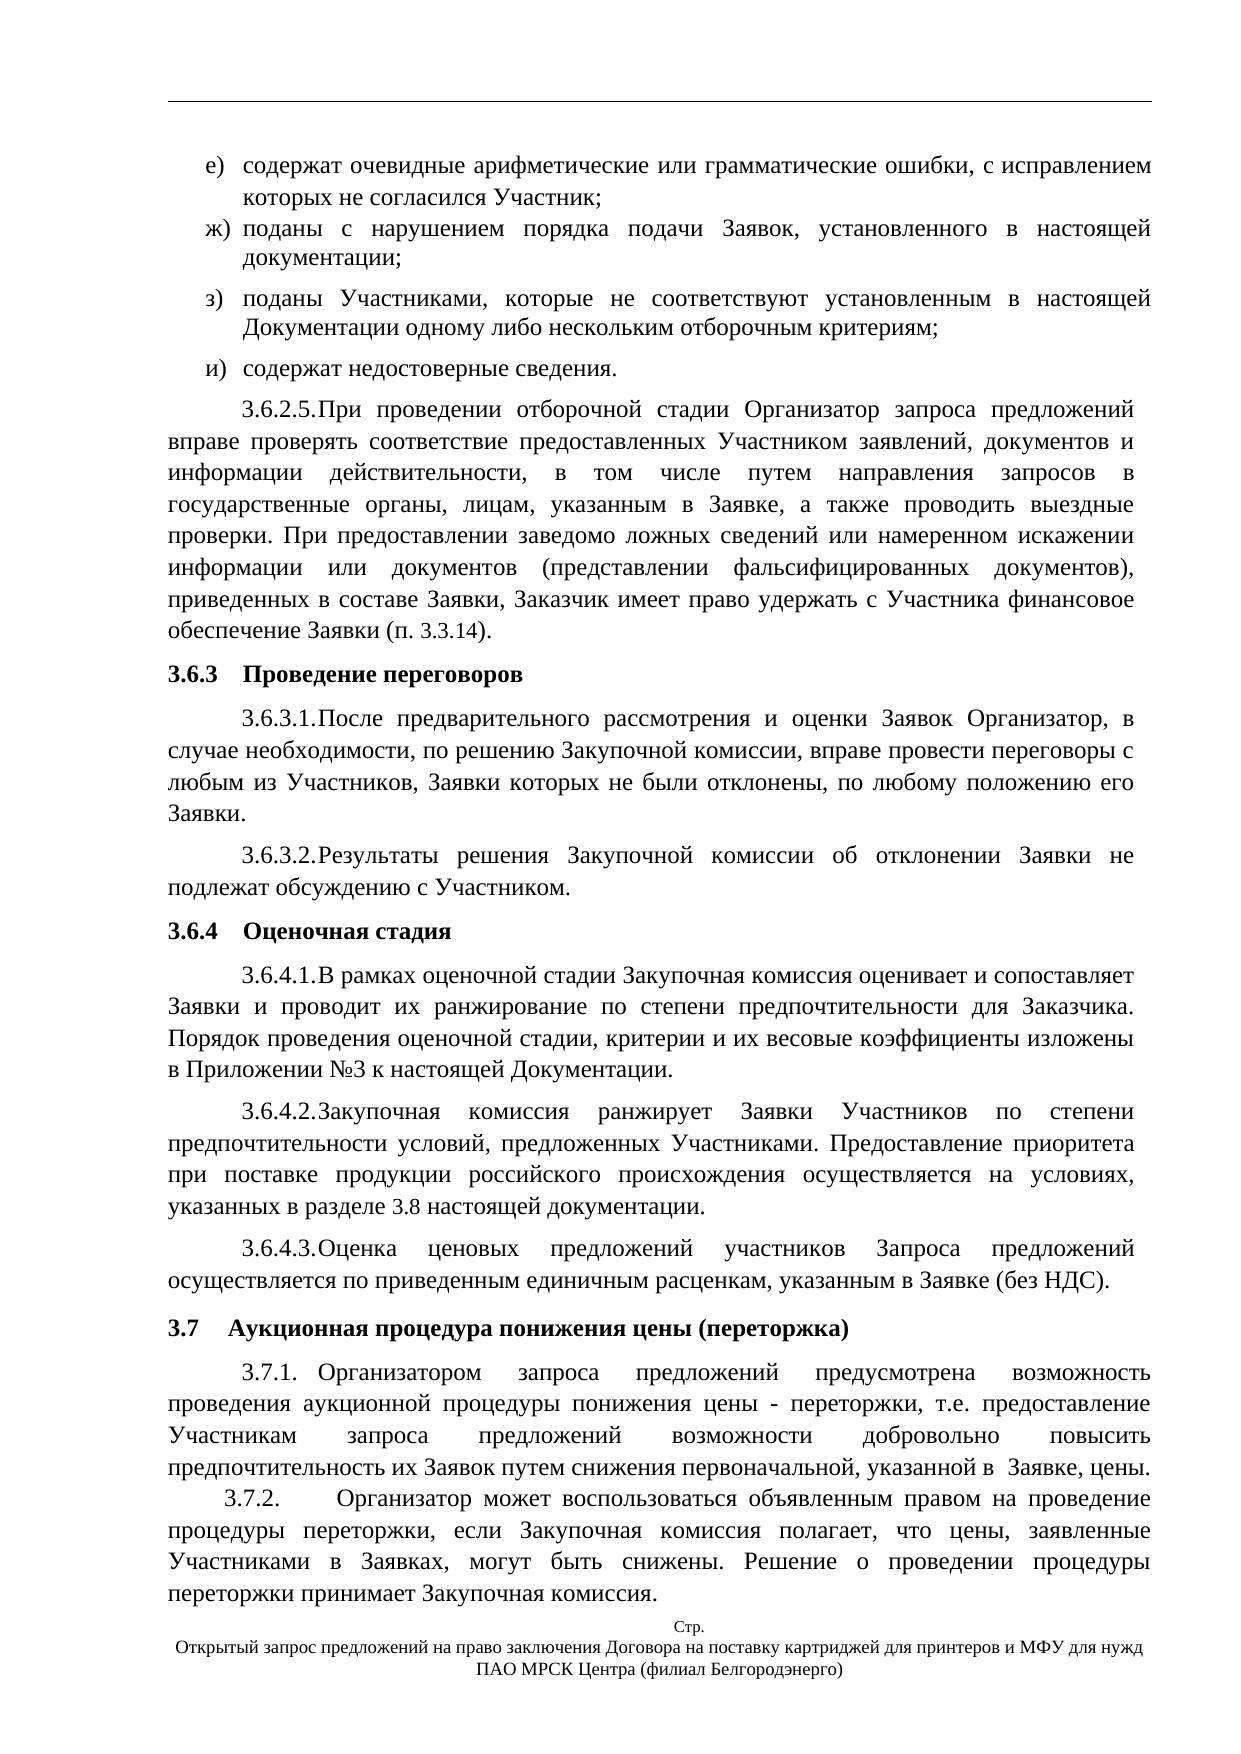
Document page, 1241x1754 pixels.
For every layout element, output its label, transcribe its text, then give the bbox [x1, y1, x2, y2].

list Оценка ценовых предложений участников Запроса предложений осуществляется по приведенным единичным расценкам, указанным в Заявке (без НДС). [168, 1233, 1135, 1293]
list Закупочная комиссия ранжирует Заявки Участников по степени предпочтительности условий, предложенных Участниками. Предоставление приоритета при поставке продукции российского происхождения осуществляется на условиях, указанных в разделе 3.8 настоящей документации. [168, 1096, 1135, 1220]
subtitle Оценочная стадия [168, 916, 1152, 944]
list поданы Участниками, которые не соответствуют установленным в настоящей Документации одному либо нескольким отборочным критериям; [205, 283, 1152, 341]
list поданы с нарушением порядка подачи Заявок, установленного в настоящей документации; [205, 213, 1152, 271]
list Организатор может воспользоваться объявленным правом на проведение процедуры переторжки, если Закупочная комиссия полагает, что цены, заявленные Участниками в Заявках, могут быть снижены. Решение о проведении процедуры переторжки принимает Закупочная комиссия. [168, 1483, 1152, 1607]
subtitle Проведение переговоров [168, 659, 1152, 688]
list Организатором запроса предложений предусмотрена возможность проведения аукционной процедуры понижения цены - переторжки, т.е. предоставление Участникам запроса предложений возможности добровольно повысить предпочтительность их Заявок путем снижения первоначальной, указанной в Заявке, цены. [168, 1357, 1152, 1480]
list При проведении отборочной стадии Организатор запроса предложений вправе проверять соответствие предоставленных Участником заявлений, документов и информации действительности, в том числе путем направления запросов в государственные органы, лицам, указанным в Заявке, а также проводить выездные проверки. При предоставлении заведомо ложных сведений или намеренном искажении информации или документов (представлении фальсифицированных документов), приведенных в составе Заявки, Заказчик имеет право удержать с Участника финансовое обеспечение Заявки (п. 3.3.14). [168, 394, 1135, 644]
list В рамках оценочной стадии Закупочная комиссия оценивает и сопоставляет Заявки и проводит их ранжирование по степени предпочтительности для Заказчика. Порядок проведения оценочной стадии, критерии и их весовые коэффициенты изложены в Приложении №3 к настоящей Документации. [168, 960, 1135, 1083]
list содержат очевидные арифметические или грамматические ошибки, с исправлением которых не согласился Участник; [205, 150, 1152, 210]
list Результаты решения Закупочной комиссии об отклонении Заявки не подлежат обсуждению с Участником. [168, 840, 1135, 900]
list После предварительного рассмотрения и оценки Заявок Организатор, в случае необходимости, по решению Закупочной комиссии, вправе провести переговоры с любым из Участников, Заявки которых не были отклонены, по любому положению его Заявки. [168, 703, 1135, 827]
subtitle Аукционная процедура понижения цены (переторжка) [168, 1313, 1152, 1342]
list содержат недостоверные сведения. [205, 353, 1152, 382]
